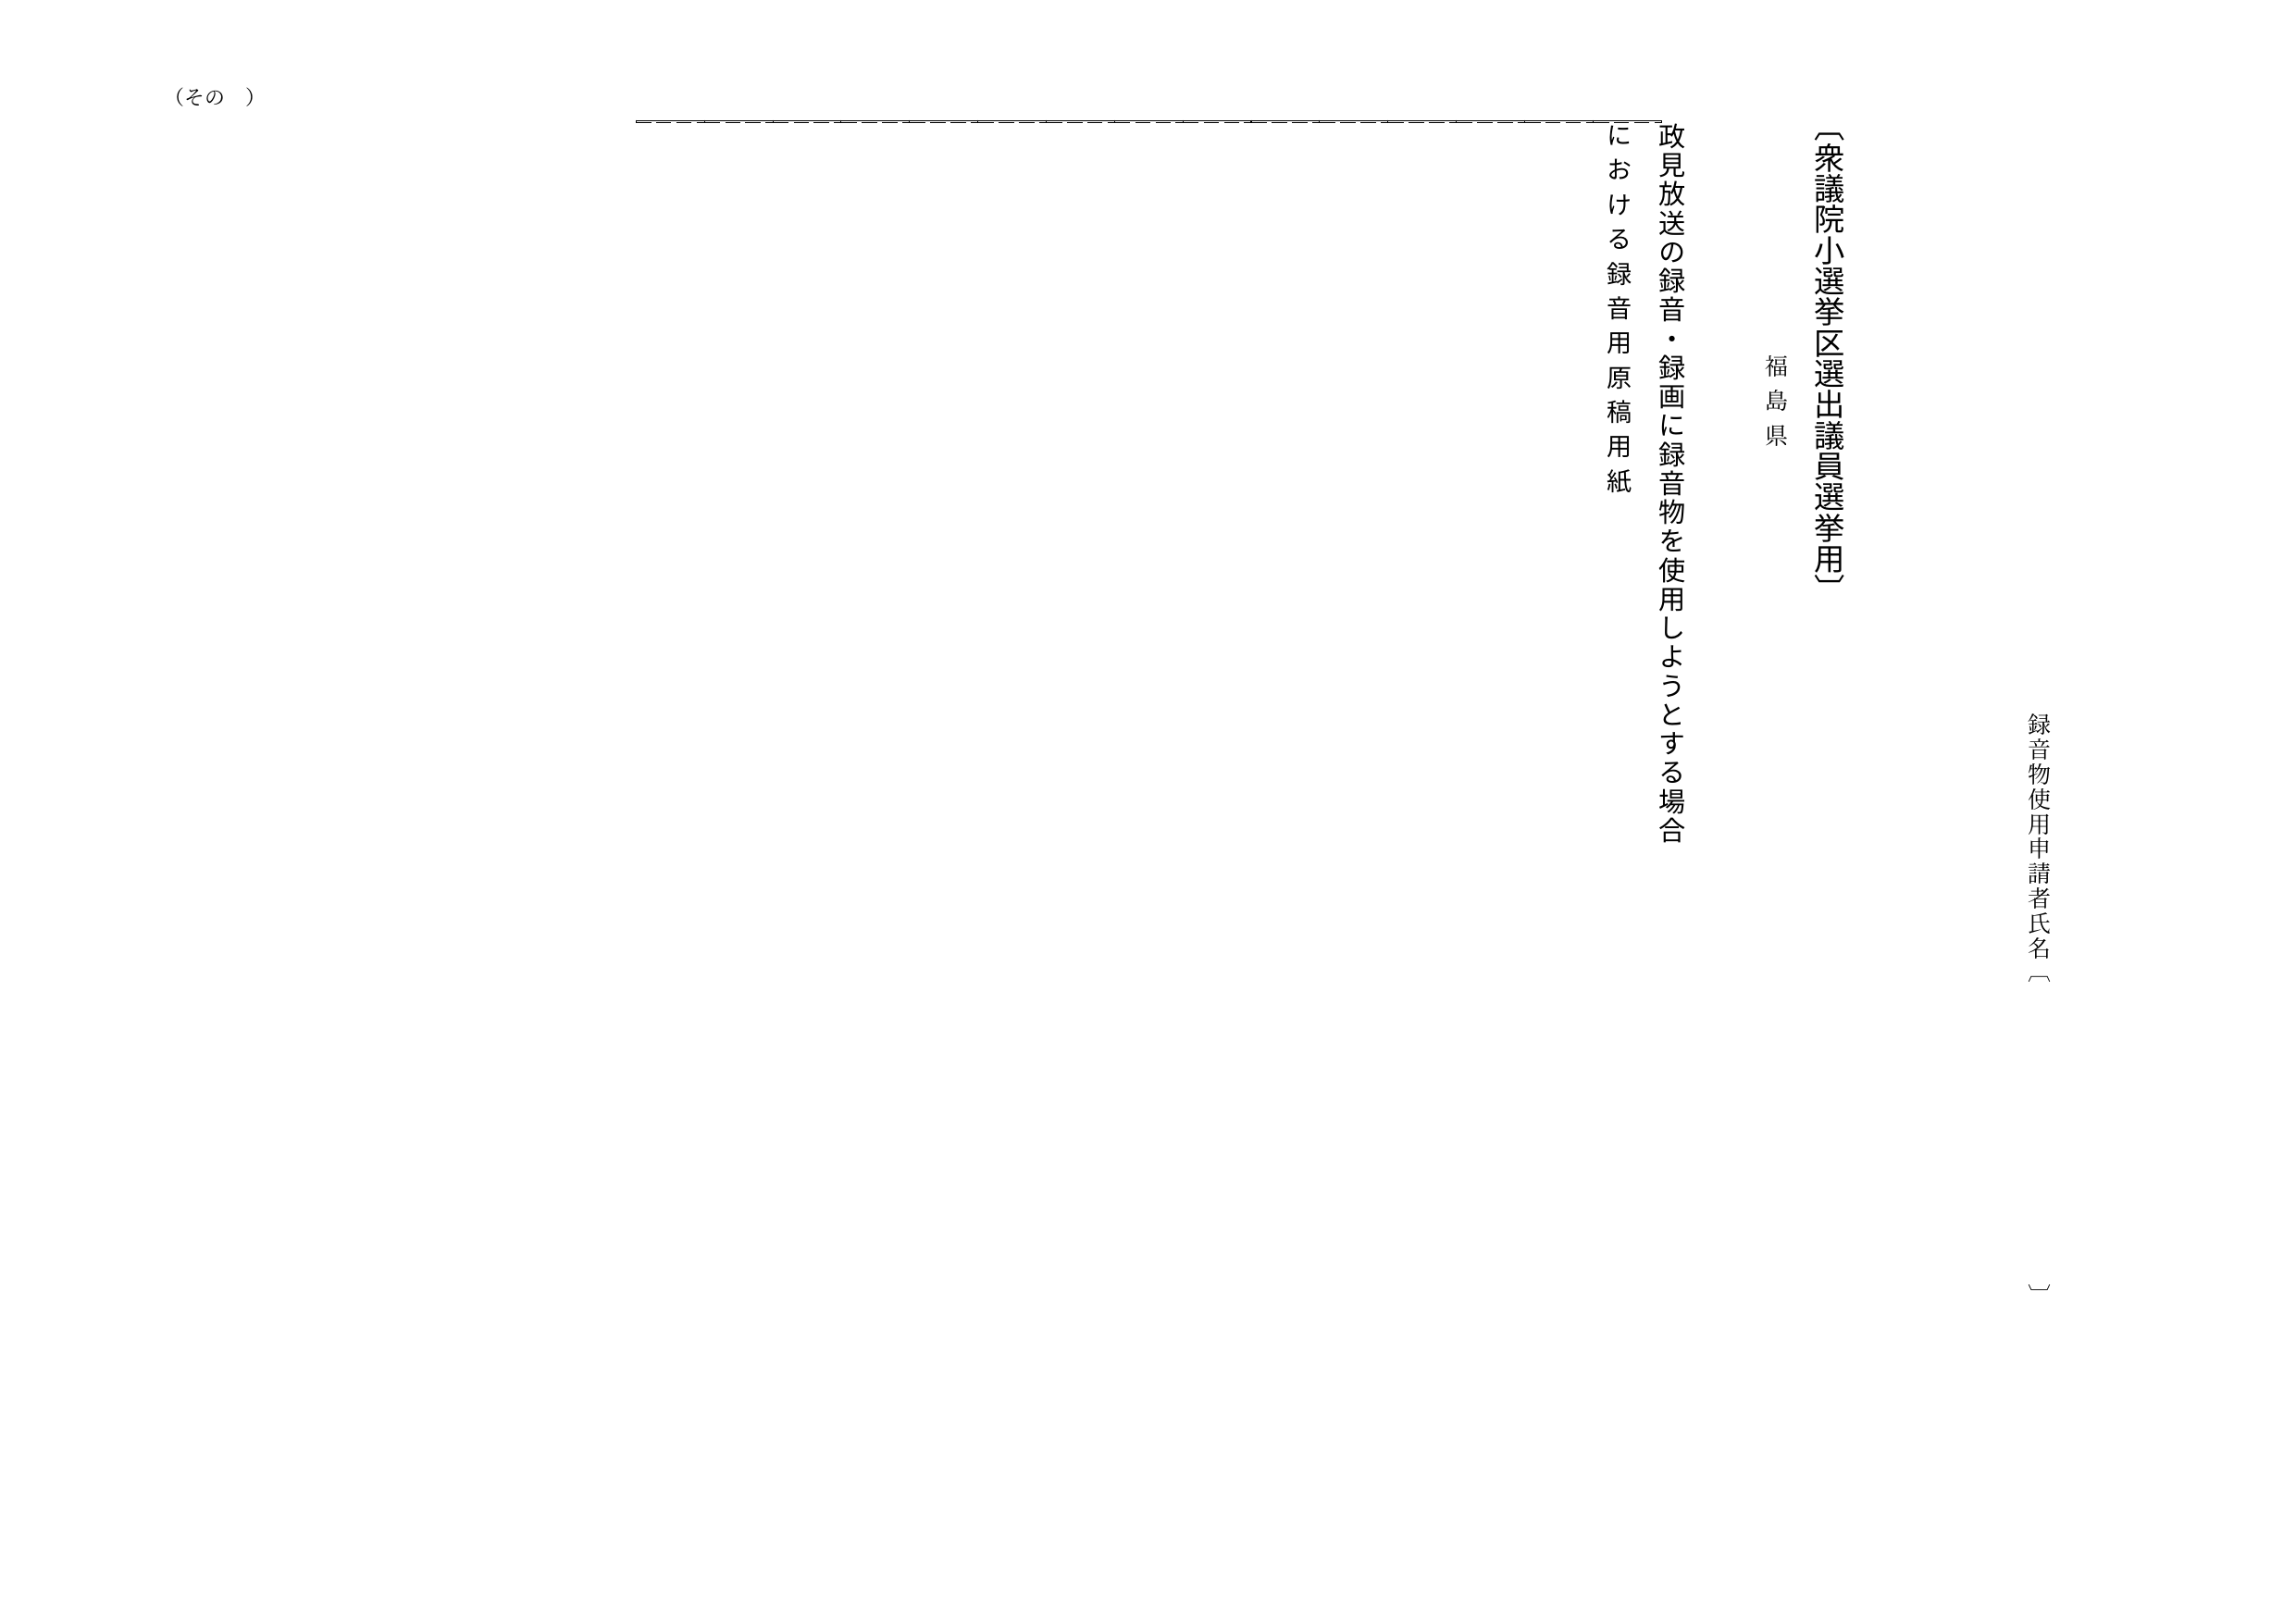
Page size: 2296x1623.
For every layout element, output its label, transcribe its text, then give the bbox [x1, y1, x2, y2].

text における録音用原稿用紙 [1594, 123, 1645, 1541]
text 録音物使用申請者氏名〔 〕 [2013, 111, 2066, 1541]
text 政見放送の録音・録画に録音物を使用しようとする場合 [1645, 111, 1698, 1541]
text 福島県 [1751, 111, 1803, 1541]
text 〔衆議院小選挙区選出議員選挙用〕 [1803, 111, 1855, 1541]
